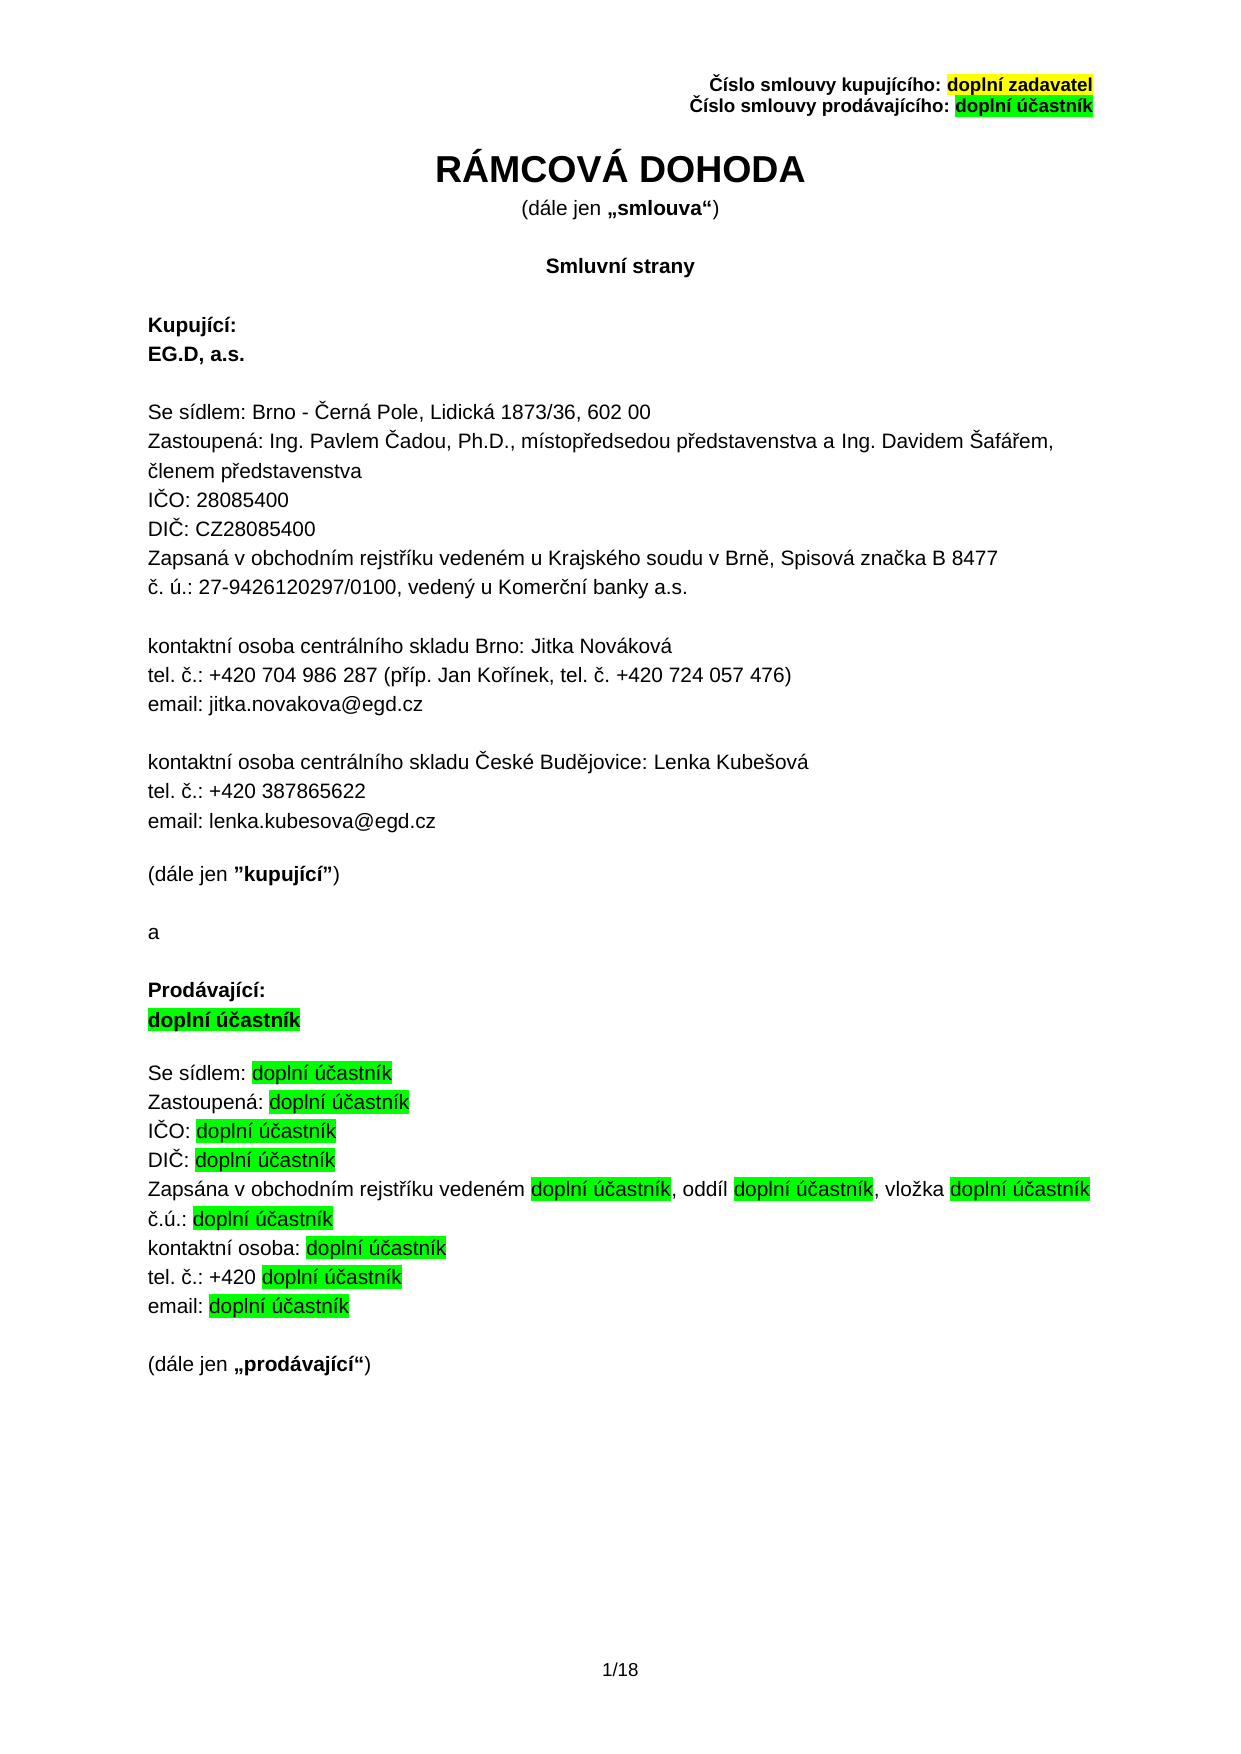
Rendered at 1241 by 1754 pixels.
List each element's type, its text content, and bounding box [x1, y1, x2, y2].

text Zapsána v obchodním rejstříku vedeném doplní účastník, oddíl doplní účastník, vložka doplní účastník [148, 1172, 1093, 1201]
text kontaktní osoba: doplní účastník [148, 1230, 1093, 1259]
text IČO: 28085400 [148, 482, 1093, 512]
text email: doplní účastník [148, 1289, 1093, 1318]
text Zapsaná v obchodním rejstříku vedeném u Krajského soudu v Brně, Spisová značka B 8477 [148, 541, 1093, 570]
text DIČ: doplní účastník [148, 1143, 1093, 1172]
text Zastoupená: Ing. Pavlem Čadou, Ph.D., místopředsedou představenstva a Ing. Davidem Šafářem, členem představenstva [148, 424, 1093, 482]
text RÁMCOVÁ DOHODA [148, 148, 1093, 191]
text (dále jen „prodávající“) [148, 1347, 1093, 1376]
text Smluvní strany [148, 249, 1093, 278]
text Zastoupená: doplní účastník [148, 1084, 1093, 1114]
text kontaktní osoba centrálního skladu České Budějovice: Lenka Kubešová [148, 745, 1093, 774]
text tel. č.: +420 387865622 [148, 774, 1093, 803]
text č.ú.: doplní účastník [148, 1201, 1093, 1230]
text doplní účastník [148, 1002, 1093, 1031]
text (dále jen ”kupující”) [148, 856, 1093, 886]
text email: lenka.kubesova@egd.cz [148, 803, 1093, 832]
text IČO: doplní účastník [148, 1114, 1093, 1143]
text EG.D, a.s. [148, 337, 1093, 366]
text Se sídlem: doplní účastník [148, 1055, 1093, 1084]
text tel. č.: +420 doplní účastník [148, 1259, 1093, 1289]
text a [148, 915, 1093, 944]
text Se sídlem: Brno - Černá Pole, Lidická 1873/36, 602 00 [148, 395, 1093, 424]
text č. ú.: 27-9426120297/0100, vedený u Komerční banky a.s. [148, 570, 1093, 599]
text tel. č.: +420 704 986 287 (příp. Jan Kořínek, tel. č. +420 724 057 476) [148, 657, 1093, 687]
text DIČ: CZ28085400 [148, 512, 1093, 541]
text (dále jen „smlouva“) [148, 191, 1093, 220]
text Kupující: [148, 307, 1093, 337]
text Prodávající: [148, 973, 1093, 1002]
text email: jitka.novakova@egd.cz [148, 687, 1093, 716]
text kontaktní osoba centrálního skladu Brno: Jitka Nováková [148, 628, 1093, 657]
